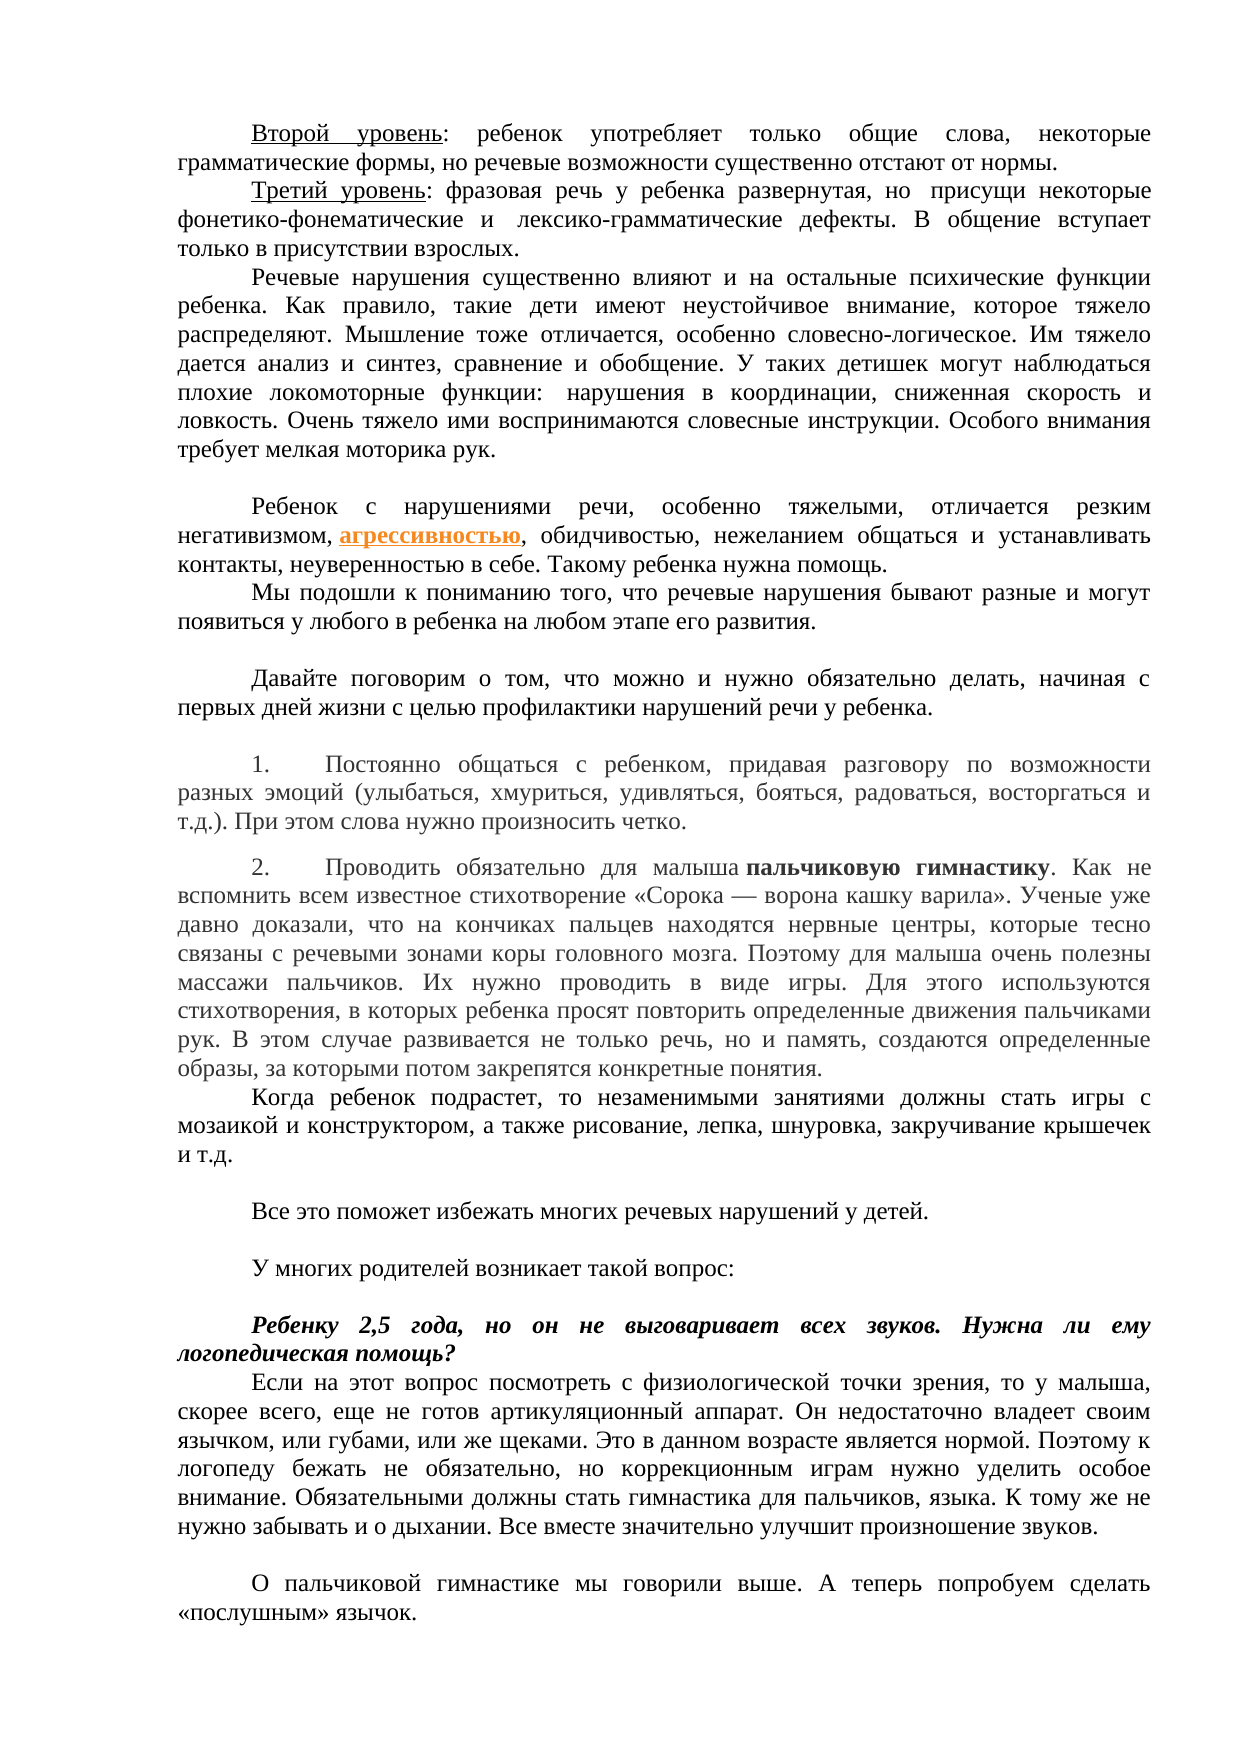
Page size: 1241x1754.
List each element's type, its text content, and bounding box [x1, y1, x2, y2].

text Речевые нарушения существенно влияют и на остальные психические функции ребенка. Как правило, такие дети имеют неустойчивое внимание, которое тяжело распределяют. Мышление тоже отличается, особенно словесно-логическое. Им тяжело дается анализ и синтез, сравнение и обобщение. У таких детишек могут наблюдаться плохие локомоторные функции: нарушения в координации, сниженная скорость и ловкость. Очень тяжело ими воспринимаются словесные инструкции. Особого внимания требует мелкая моторика рук. [177, 262, 1152, 463]
text О пальчиковой гимнастике мы говорили выше. А теперь попробуем сделать «послушным» язычок. [177, 1568, 1152, 1625]
list Проводить обязательно для малыша пальчиковую гимнастику. Как не вспомнить всем известное стихотворение «Сорока — ворона кашку варила». Ученые уже давно доказали, что на кончиках пальцев находятся нервные центры, которые тесно связаны с речевыми зонами коры головного мозга. Поэтому для малыша очень полезны массажи пальчиков. Их нужно проводить в виде игры. Для этого используются стихотворения, в которых ребенка просят повторить определенные движения пальчиками рук. В этом случае развивается не только речь, но и память, создаются определенные образы, за которыми потом закрепятся конкретные понятия. [177, 852, 1152, 1082]
text У многих родителей возникает такой вопрос: [177, 1253, 1152, 1282]
text Ребенок с нарушениями речи, особенно тяжелыми, отличается резким негативизмом, агрессивностью, обидчивостью, нежеланием общаться и устанавливать контакты, неуверенностью в себе. Такому ребенка нужна помощь. [177, 491, 1152, 577]
text Если на этот вопрос посмотреть с физиологической точки зрения, то у малыша, скорее всего, еще не готов артикуляционный аппарат. Он недостаточно владеет своим язычком, или губами, или же щеками. Это в данном возрасте является нормой. Поэтому к логопеду бежать не обязательно, но коррекционным играм нужно уделить особое внимание. Обязательными должны стать гимнастика для пальчиков, языка. К тому же не нужно забывать и о дыхании. Все вместе значительно улучшит произношение звуков. [177, 1367, 1152, 1540]
text Давайте поговорим о том, что можно и нужно обязательно делать, начиная с первых дней жизни с целью профилактики нарушений речи у ребенка. [177, 663, 1152, 721]
text Мы подошли к пониманию того, что речевые нарушения бывают разные и могут появиться у любого в ребенка на любом этапе его развития. [177, 577, 1152, 635]
text Все это поможет избежать многих речевых нарушений у детей. [177, 1196, 1152, 1225]
list Постоянно общаться с ребенком, придавая разговору по возможности разных эмоций (улыбаться, хмуриться, удивляться, бояться, радоваться, восторгаться и т.д.). При этом слова нужно произносить четко. [177, 749, 1152, 835]
text Второй уровень: ребенок употребляет только общие слова, некоторые грамматические формы, но речевые возможности существенно отстают от нормы. [177, 118, 1152, 176]
text Когда ребенок подрастет, то незаменимыми занятиями должны стать игры с мозаикой и конструктором, а также рисование, лепка, шнуровка, закручивание крышечек и т.д. [177, 1082, 1152, 1168]
text Ребенку 2,5 года, но он не выговаривает всех звуков. Нужна ли ему логопедическая помощь? [177, 1310, 1152, 1367]
text Третий уровень: фразовая речь у ребенка развернутая, но присущи некоторые фонетико-фонематические и лексико-грамматические дефекты. В общение вступает только в присутствии взрослых. [177, 176, 1152, 262]
